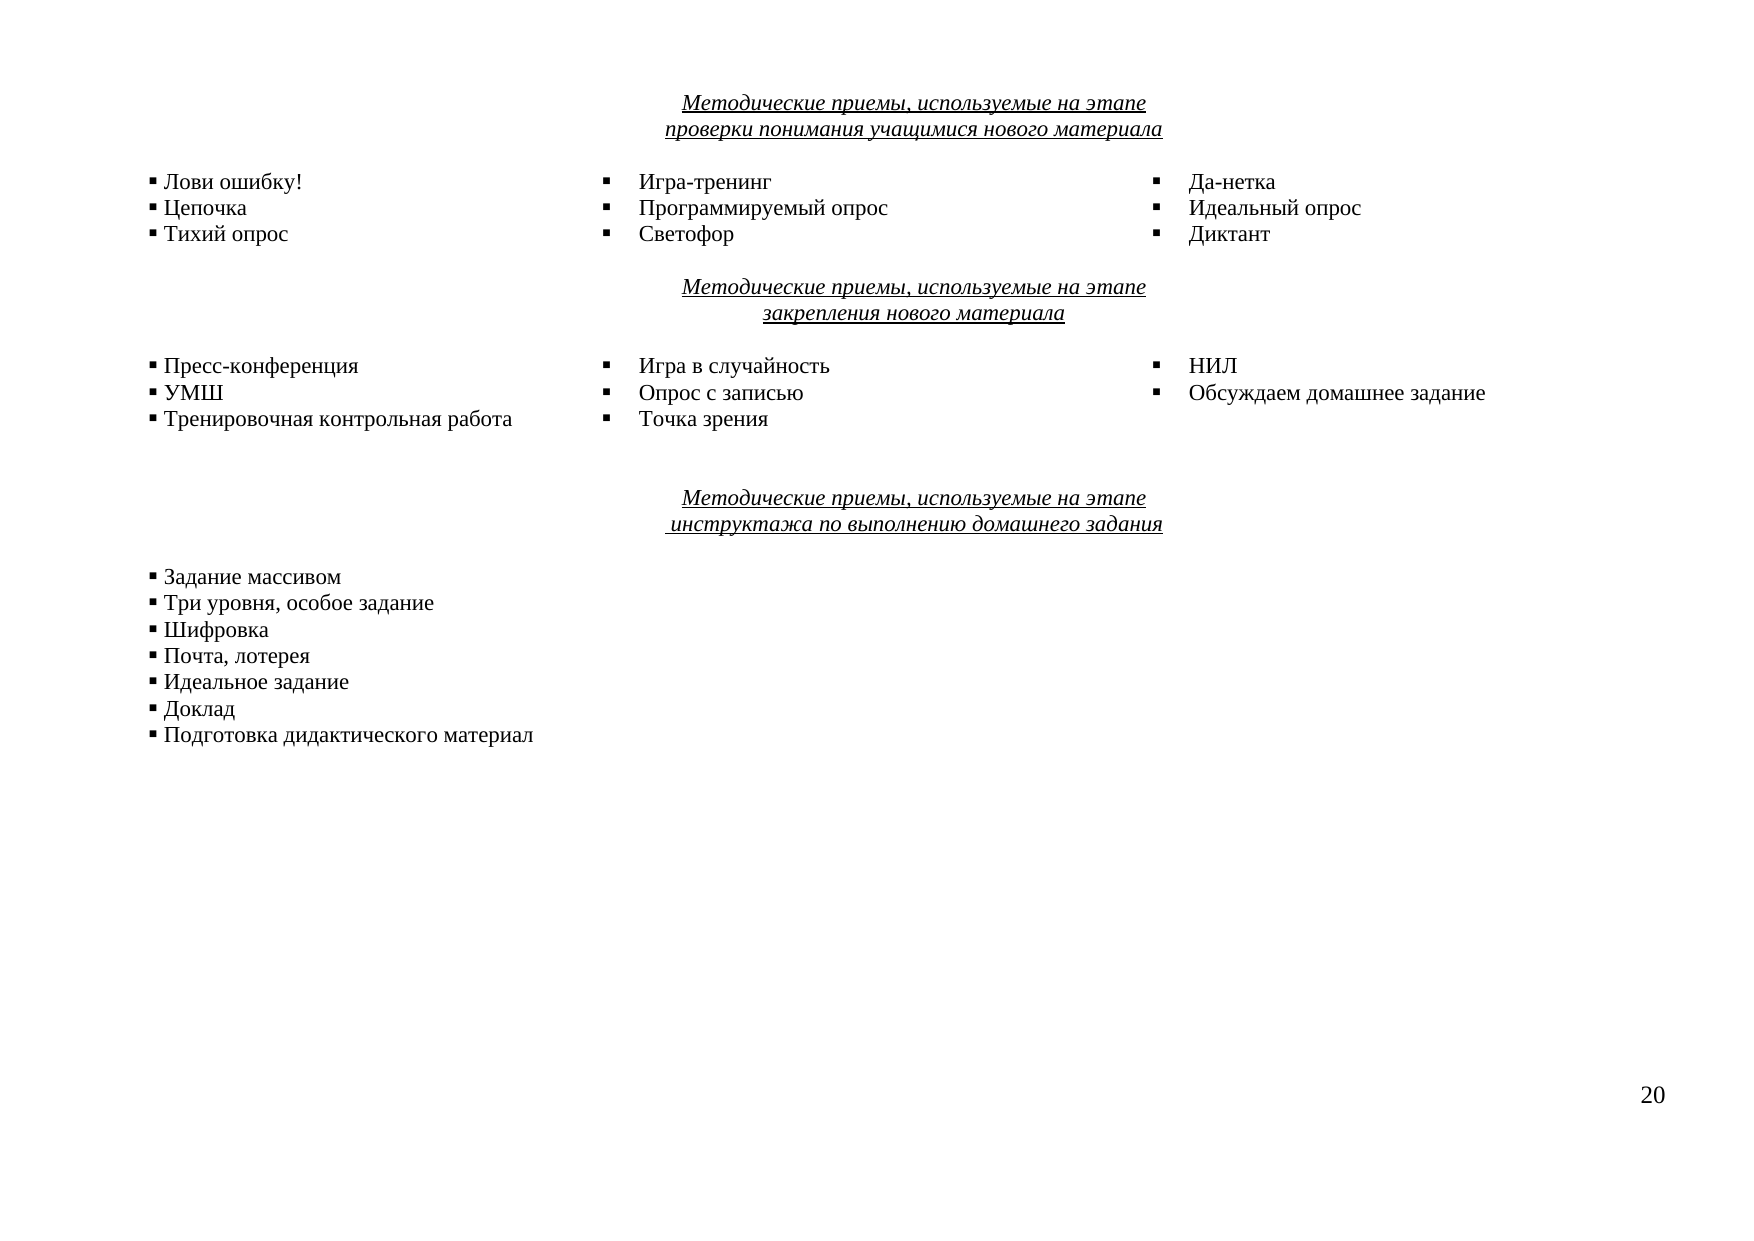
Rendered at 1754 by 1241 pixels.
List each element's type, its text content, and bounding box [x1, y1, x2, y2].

text инструктажа по выполнению домашнего задания [89, 510, 1665, 537]
list Почта, лотерея [89, 642, 565, 668]
text закрепления нового материала [89, 299, 1665, 326]
list Обсуждаем домашнее задание [1152, 378, 1665, 405]
list Три уровня, особое задание [89, 589, 565, 616]
text проверки понимания учащимися нового материала [89, 115, 1665, 141]
list Идеальное задание [89, 668, 565, 695]
list Тихий опрос [89, 220, 565, 247]
list Идеальный опрос [1152, 194, 1665, 220]
list Задание массивом [89, 563, 565, 589]
list УМШ [89, 378, 565, 405]
text Методические приемы, используемые на этапе [89, 273, 1665, 299]
list Лови ошибку! [89, 168, 565, 194]
list Цепочка [89, 194, 565, 220]
list Точка зрения [602, 405, 1115, 431]
list Игра-тренинг [602, 168, 1115, 194]
list Пресс-конференция [89, 352, 565, 378]
text Методические приемы, используемые на этапе [89, 89, 1665, 115]
list Да-нетка [1152, 168, 1665, 194]
list Шифровка [89, 616, 565, 642]
list Программируемый опрос [602, 194, 1115, 220]
list НИЛ [1152, 352, 1665, 378]
list Подготовка дидактического материал [89, 721, 565, 747]
list Доклад [89, 695, 565, 721]
list Тренировочная контрольная работа [89, 405, 565, 431]
list Опрос с записью [602, 378, 1115, 405]
list Игра в случайность [602, 352, 1115, 378]
list Диктант [1152, 220, 1665, 247]
text Методические приемы, используемые на этапе [89, 484, 1665, 510]
list Светофор [602, 220, 1115, 247]
